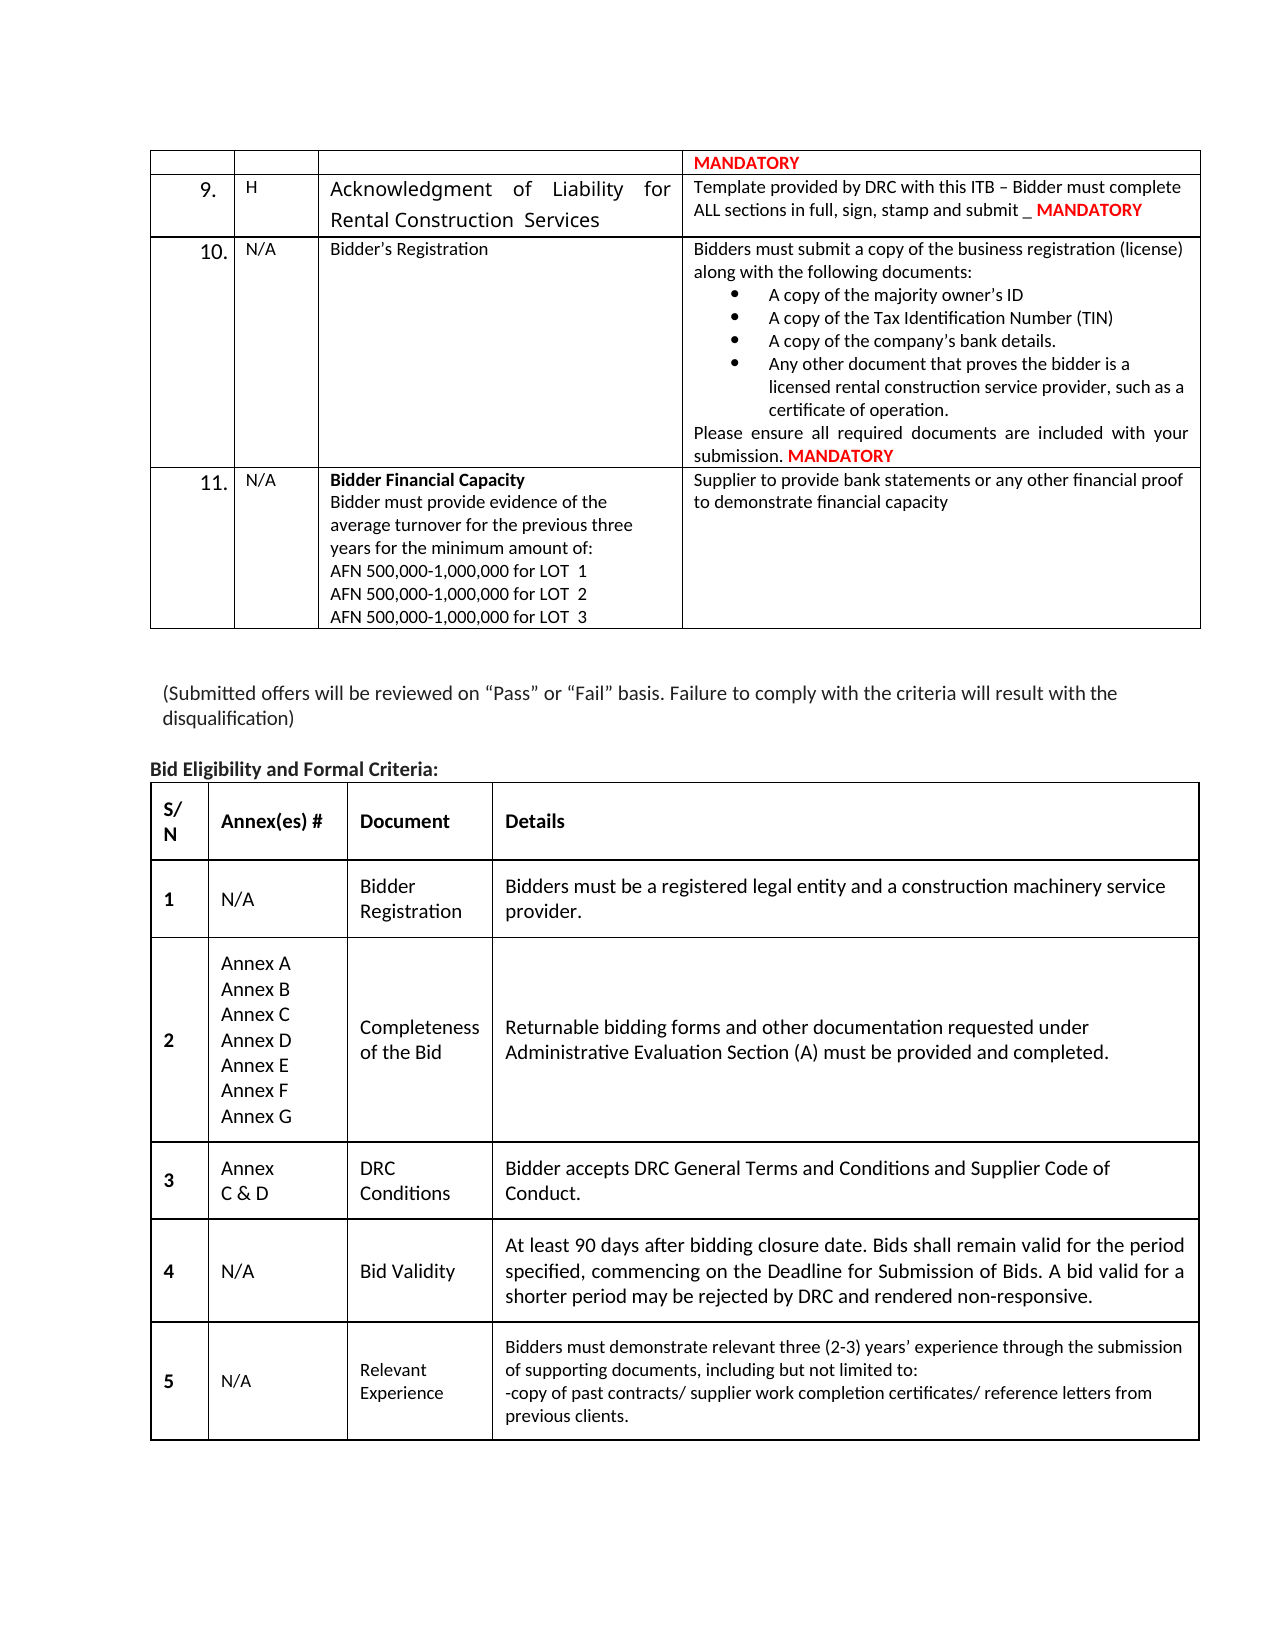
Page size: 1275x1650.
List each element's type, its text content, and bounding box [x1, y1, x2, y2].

table_cell 3 [152, 1143, 208, 1218]
text Bid Eligibility and Formal Criteria: [150, 756, 1200, 782]
table_cell [151, 151, 234, 174]
table_cell N/A [209, 1323, 347, 1439]
table_cell Bidder’s Registration [319, 238, 682, 467]
table_cell At least 90 days after bidding closure date. Bids shall remain valid for the period specified, commencing on the Deadline for Submission of Bids. A bid valid for a shorter period may be rejected by DRC and rendered non-responsive. [493, 1220, 1198, 1321]
table_cell DRC Conditions [348, 1143, 492, 1218]
table_cell 5 [152, 1323, 208, 1439]
text (Submitted offers will be reviewed on “Pass” or “Fail” basis. Failure to comply with the criteria will result with the disqualification) [162, 680, 1200, 731]
table_cell 2 [152, 938, 208, 1141]
table_cell Annex C & D [209, 1143, 347, 1218]
table_cell Returnable bidding forms and other documentation requested under Administrative Evaluation Section (A) must be provided and completed. [493, 938, 1198, 1141]
table_cell Bidders must demonstrate relevant three (2-3) years’ experience through the submission of supporting documents, including but not limited to: -copy of past contracts/ supplier work completion certificates/ reference letters from previous clients. [493, 1323, 1198, 1439]
table_header Document [348, 783, 492, 859]
table_cell 4 [152, 1220, 208, 1321]
table_header S/N [152, 783, 208, 859]
table_cell N/A [235, 468, 318, 628]
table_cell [319, 151, 682, 174]
table_cell Bidder Financial Capacity Bidder must provide evidence of the average turnover for the previous three years for the minimum amount of: AFN 500,000-1,000,000 for LOT 1 AFN 500,000-1,000,000 for LOT 2 AFN 500,000-1,000,000 for LOT 3 [319, 468, 682, 628]
table_cell N/A [209, 1220, 347, 1321]
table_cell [683, 151, 1200, 174]
table_cell Acknowledgment of Liability for Rental Construction Services [319, 175, 682, 236]
table_cell G [235, 151, 318, 174]
table_cell Bid Validity [348, 1220, 492, 1321]
table_cell Supplier to provide bank statements or any other financial proof to demonstrate financial capacity [683, 468, 1200, 628]
table_cell Template provided by DRC with this ITB – Bidder must complete ALL sections in full, sign, stamp and submit _ MANDATORY [683, 175, 1200, 236]
table_cell H [235, 175, 318, 236]
table_cell N/A [209, 861, 347, 936]
table_cell Bidder accepts DRC General Terms and Conditions and Supplier Code of Conduct. [493, 1143, 1198, 1218]
table_cell [151, 175, 234, 236]
table_cell Bidders must be a registered legal entity and a construction machinery service provider. [493, 861, 1198, 936]
table_cell Bidders must submit a copy of the business registration (license) along with the following documents: A copy of the majority owner’s ID A copy of the Tax Identification Number (TIN) A copy of the company’s bank details. Any other document that proves the bidder is a licensed rental construction service provider, such as a certificate of operation. Please ensure all required documents are included with your submission. MANDATORY [683, 238, 1200, 467]
table_header Annex(es) # [209, 783, 347, 859]
table_cell N/A [235, 238, 318, 467]
table_cell Completeness of the Bid [348, 938, 492, 1141]
table_cell Bidder Registration [348, 861, 492, 936]
table_cell 1 [152, 861, 208, 936]
table_cell [151, 238, 234, 467]
table_cell Annex A Annex B Annex C Annex D Annex E Annex F Annex G [209, 938, 347, 1141]
table_cell Relevant Experience [348, 1323, 492, 1439]
table_header Details [493, 783, 1198, 859]
table_cell [151, 468, 234, 628]
